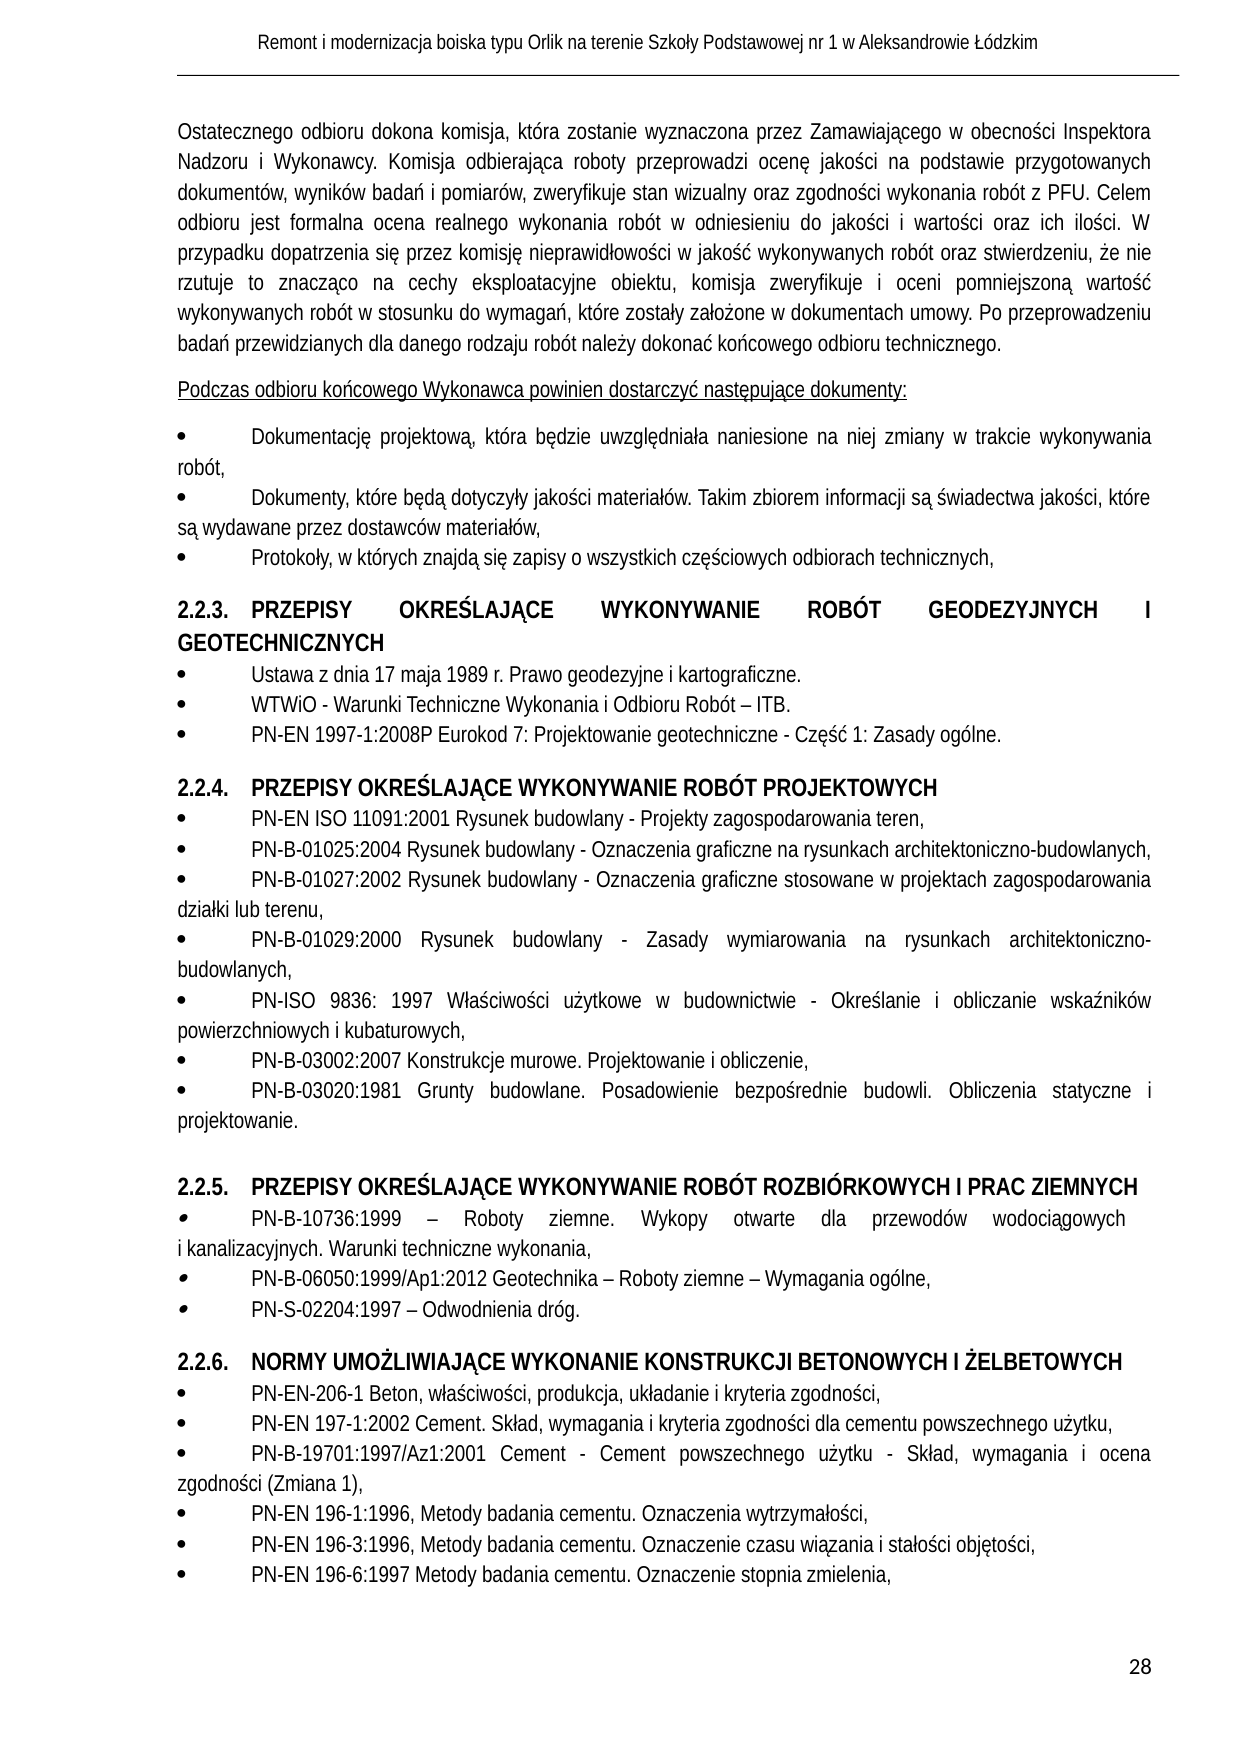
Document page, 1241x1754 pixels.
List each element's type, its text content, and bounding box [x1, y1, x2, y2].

list PN-B-01027:2002 Rysunek budowlany - Oznaczenia graficzne stosowane w projektach zagospodarowania działki lub terenu, [177, 866, 1152, 922]
list PN-B-06050:1999/Ap1:2012 Geotechnika – Roboty ziemne – Wymagania ogólne, [177, 1265, 1152, 1292]
list PN-EN 1997-1:2008P Eurokod 7: Projektowanie geotechniczne - Część 1: Zasady ogólne. [177, 721, 1152, 748]
list PN-EN 197-1:2002 Cement. Skład, wymagania i kryteria zgodności dla cementu powszechnego użytku, [177, 1410, 1152, 1436]
list PN-B-10736:1999 – Roboty ziemne. Wykopy otwarte dla przewodów wodociągowych i kanalizacyjnych. Warunki techniczne wykonania, [177, 1205, 1152, 1262]
list PN-B-03020:1981 Grunty budowlane. Posadowienie bezpośrednie budowli. Obliczenia statyczne i projektowanie. [177, 1077, 1152, 1134]
subtitle PRZEPISY OKREŚLAJĄCE WYKONYWANIE ROBÓT ROZBIÓRKOWYCH I PRAC ZIEMNYCH [177, 1172, 1152, 1201]
list Protokoły, w których znajdą się zapisy o wszystkich częściowych odbiorach technicznych, [177, 544, 1152, 571]
subtitle NORMY UMOŻLIWIAJĄCE WYKONANIE KONSTRUKCJI BETONOWYCH I ŻELBETOWYCH [177, 1347, 1152, 1375]
list WTWiO - Warunki Techniczne Wykonania i Odbioru Robót – ITB. [177, 691, 1152, 718]
list Dokumenty, które będą dotyczyły jakości materiałów. Takim zbiorem informacji są świadectwa jakości, które są wydawane przez dostawców materiałów, [177, 484, 1152, 540]
text Podczas odbioru końcowego Wykonawca powinien dostarczyć następujące dokumenty: [177, 376, 1152, 403]
list Dokumentację projektową, która będzie uwzględniała naniesione na niej zmiany w trakcie wykonywania robót, [177, 423, 1152, 480]
subtitle PRZEPISY OKREŚLAJĄCE WYKONYWANIE ROBÓT GEODEZYJNYCH I GEOTECHNICZNYCH [177, 595, 1152, 657]
subtitle PRZEPISY OKREŚLAJĄCE WYKONYWANIE ROBÓT PROJEKTOWYCH [177, 772, 1152, 801]
list PN-B-01025:2004 Rysunek budowlany - Oznaczenia graficzne na rysunkach architektoniczno-budowlanych, [177, 836, 1152, 862]
list PN-EN 196-1:1996, Metody badania cementu. Oznaczenia wytrzymałości, [177, 1500, 1152, 1527]
list PN-EN-206-1 Beton, właściwości, produkcja, układanie i kryteria zgodności, [177, 1379, 1152, 1406]
list PN-B-03002:2007 Konstrukcje murowe. Projektowanie i obliczenie, [177, 1047, 1152, 1073]
list PN-EN ISO 11091:2001 Rysunek budowlany - Projekty zagospodarowania teren, [177, 805, 1152, 832]
list PN-B-19701:1997/Az1:2001 Cement - Cement powszechnego użytku - Skład, wymagania i ocena zgodności (Zmiana 1), [177, 1440, 1152, 1497]
list PN-EN 196-3:1996, Metody badania cementu. Oznaczenie czasu wiązania i stałości objętości, [177, 1531, 1152, 1557]
list Ustawa z dnia 17 maja 1989 r. Prawo geodezyjne i kartograficzne. [177, 661, 1152, 687]
list PN-B-01029:2000 Rysunek budowlany - Zasady wymiarowania na rysunkach architektoniczno-budowlanych, [177, 926, 1152, 983]
list PN-S-02204:1997 – Odwodnienia dróg. [177, 1296, 1152, 1322]
list PN-EN 196-6:1997 Metody badania cementu. Oznaczenie stopnia zmielenia, [177, 1561, 1152, 1587]
list PN-ISO 9836: 1997 Właściwości użytkowe w budownictwie - Określanie i obliczanie wskaźników powierzchniowych i kubaturowych, [177, 987, 1152, 1043]
text Ostatecznego odbioru dokona komisja, która zostanie wyznaczona przez Zamawiającego w obecności Inspektora Nadzoru i Wykonawcy. Komisja odbierająca roboty przeprowadzi ocenę jakości na podstawie przygotowanych dokumentów, wyników badań i pomiarów, zweryfikuje stan wizualny oraz zgodności wykonania robót z PFU. Celem odbioru jest formalna ocena realnego wykonania robót w odniesieniu do jakości i wartości oraz ich ilości. W przypadku dopatrzenia się przez komisję nieprawidłowości w jakość wykonywanych robót oraz stwierdzeniu, że nie rzutuje to znacząco na cechy eksploatacyjne obiektu, komisja zweryfikuje i oceni pomniejszoną wartość wykonywanych robót w stosunku do wymagań, które zostały założone w dokumentach umowy. Po przeprowadzeniu badań przewidzianych dla danego rodzaju robót należy dokonać końcowego odbioru technicznego. [177, 118, 1152, 356]
